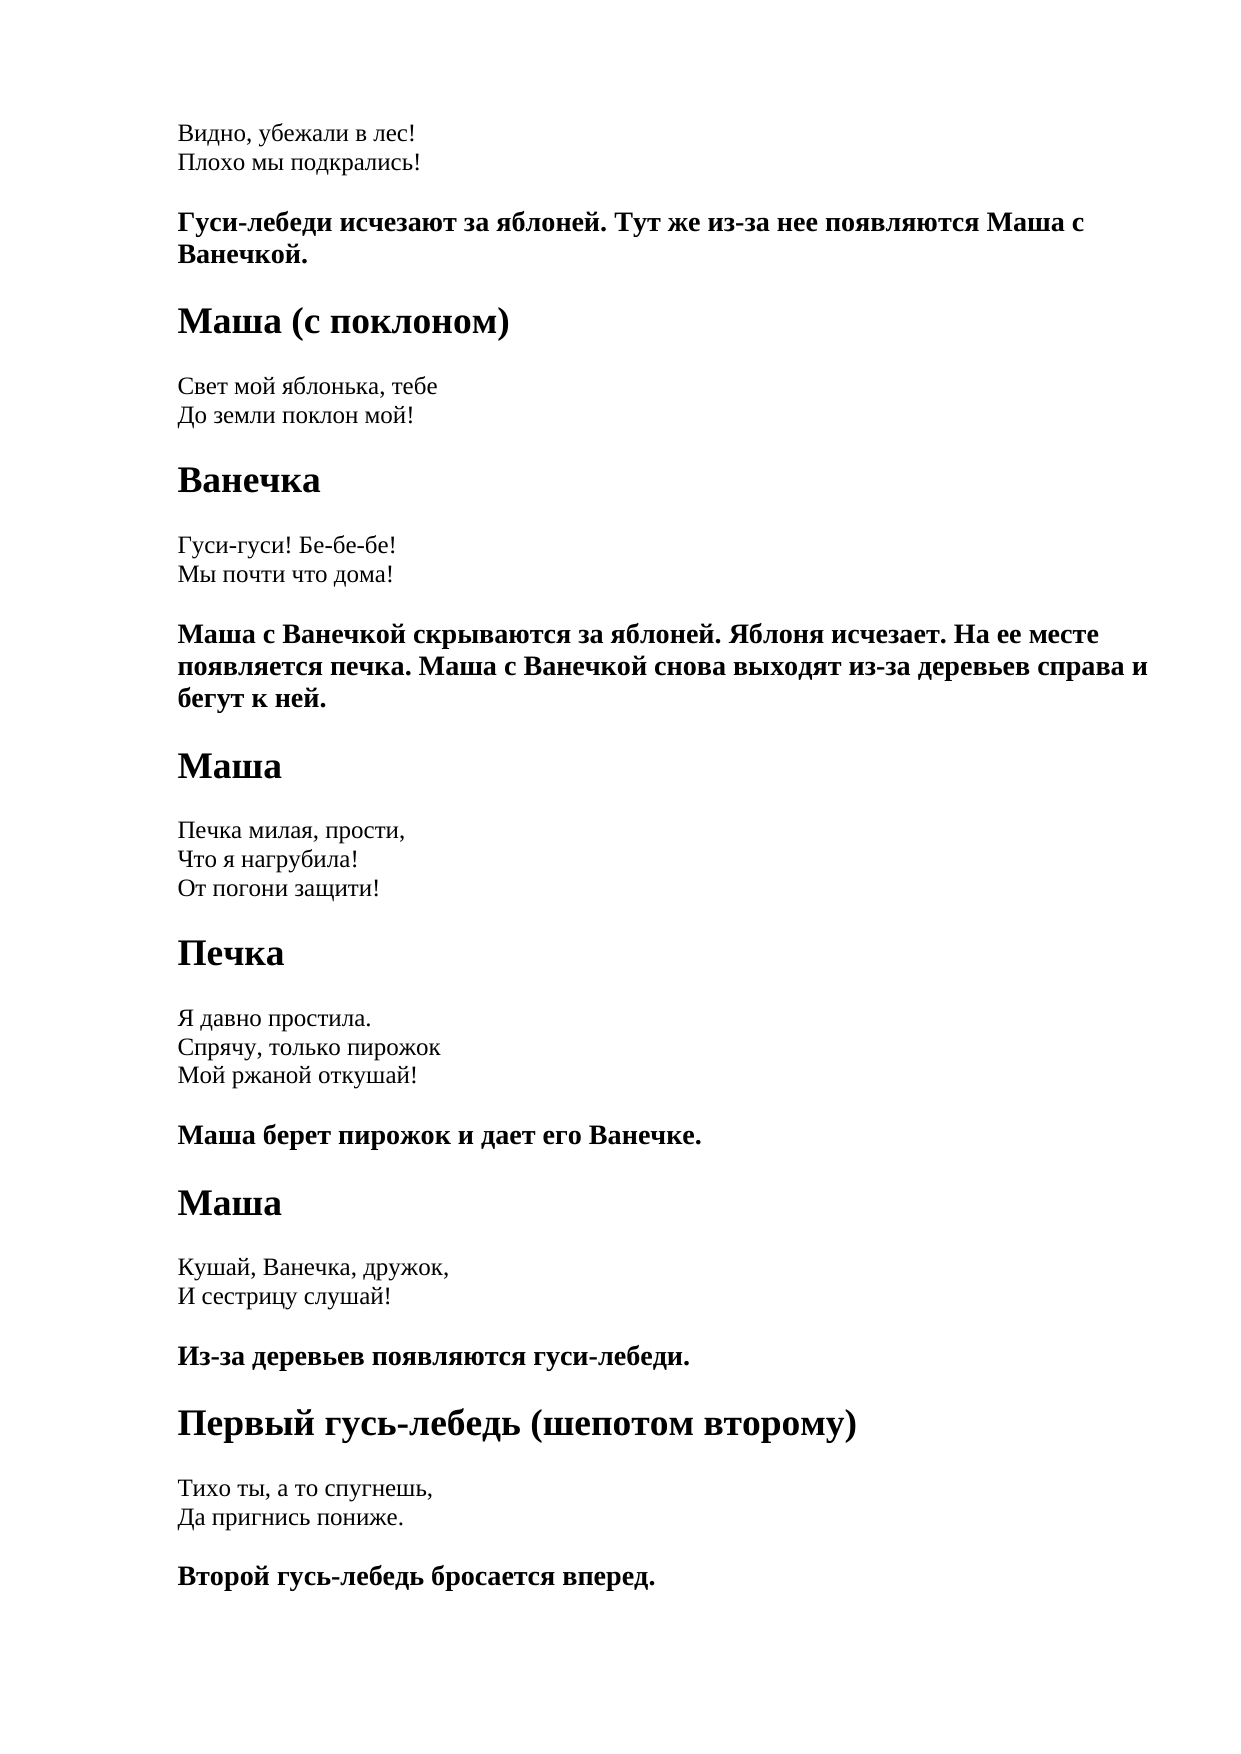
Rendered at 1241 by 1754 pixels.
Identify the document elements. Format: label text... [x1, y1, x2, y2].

text Тихо ты, а то спугнешь, Да пригнись пониже. [177, 1473, 1152, 1530]
text Второй гусь-лебедь бросается вперед. [177, 1559, 1152, 1592]
text Гуси-лебеди исчезают за яблоней. Тут же из-за нее появляются Маша с Ванечкой. [177, 205, 1152, 269]
text Гуси-гуси! Бе-бе-бе! Мы почти что дома! [177, 530, 1152, 587]
text Печка милая, прости, Что я нагрубила! От погони защити! [177, 815, 1152, 902]
text Свет мой яблонька, тебе До земли поклон мой! [177, 371, 1152, 428]
text Из-за деревьев появляются гуси-лебеди. [177, 1339, 1152, 1371]
text Маша с Ванечкой скрываются за яблоней. Яблоня исчезает. На ее месте появляется печка. Маша с Ванечкой снова выходят из-за деревьев справа и бегут к ней. [177, 617, 1152, 714]
text Первый гусь-лебедь (шепотом второму) [177, 1401, 1152, 1444]
text Кушай, Ванечка, дружок, И сестрицу слушай! [177, 1252, 1152, 1310]
text Печка [177, 931, 1152, 974]
text Я давно простила. Спрячу, только пирожок Мой ржаной откушай! [177, 1003, 1152, 1089]
text Маша берет пирожок и дает его Ванечке. [177, 1118, 1152, 1151]
text Маша [177, 743, 1152, 786]
text Маша [177, 1180, 1152, 1223]
text Ванечка [177, 458, 1152, 501]
text Маша (с поклоном) [177, 299, 1152, 342]
text Видно, убежали в лес! Плохо мы подкрались! [177, 118, 1152, 176]
